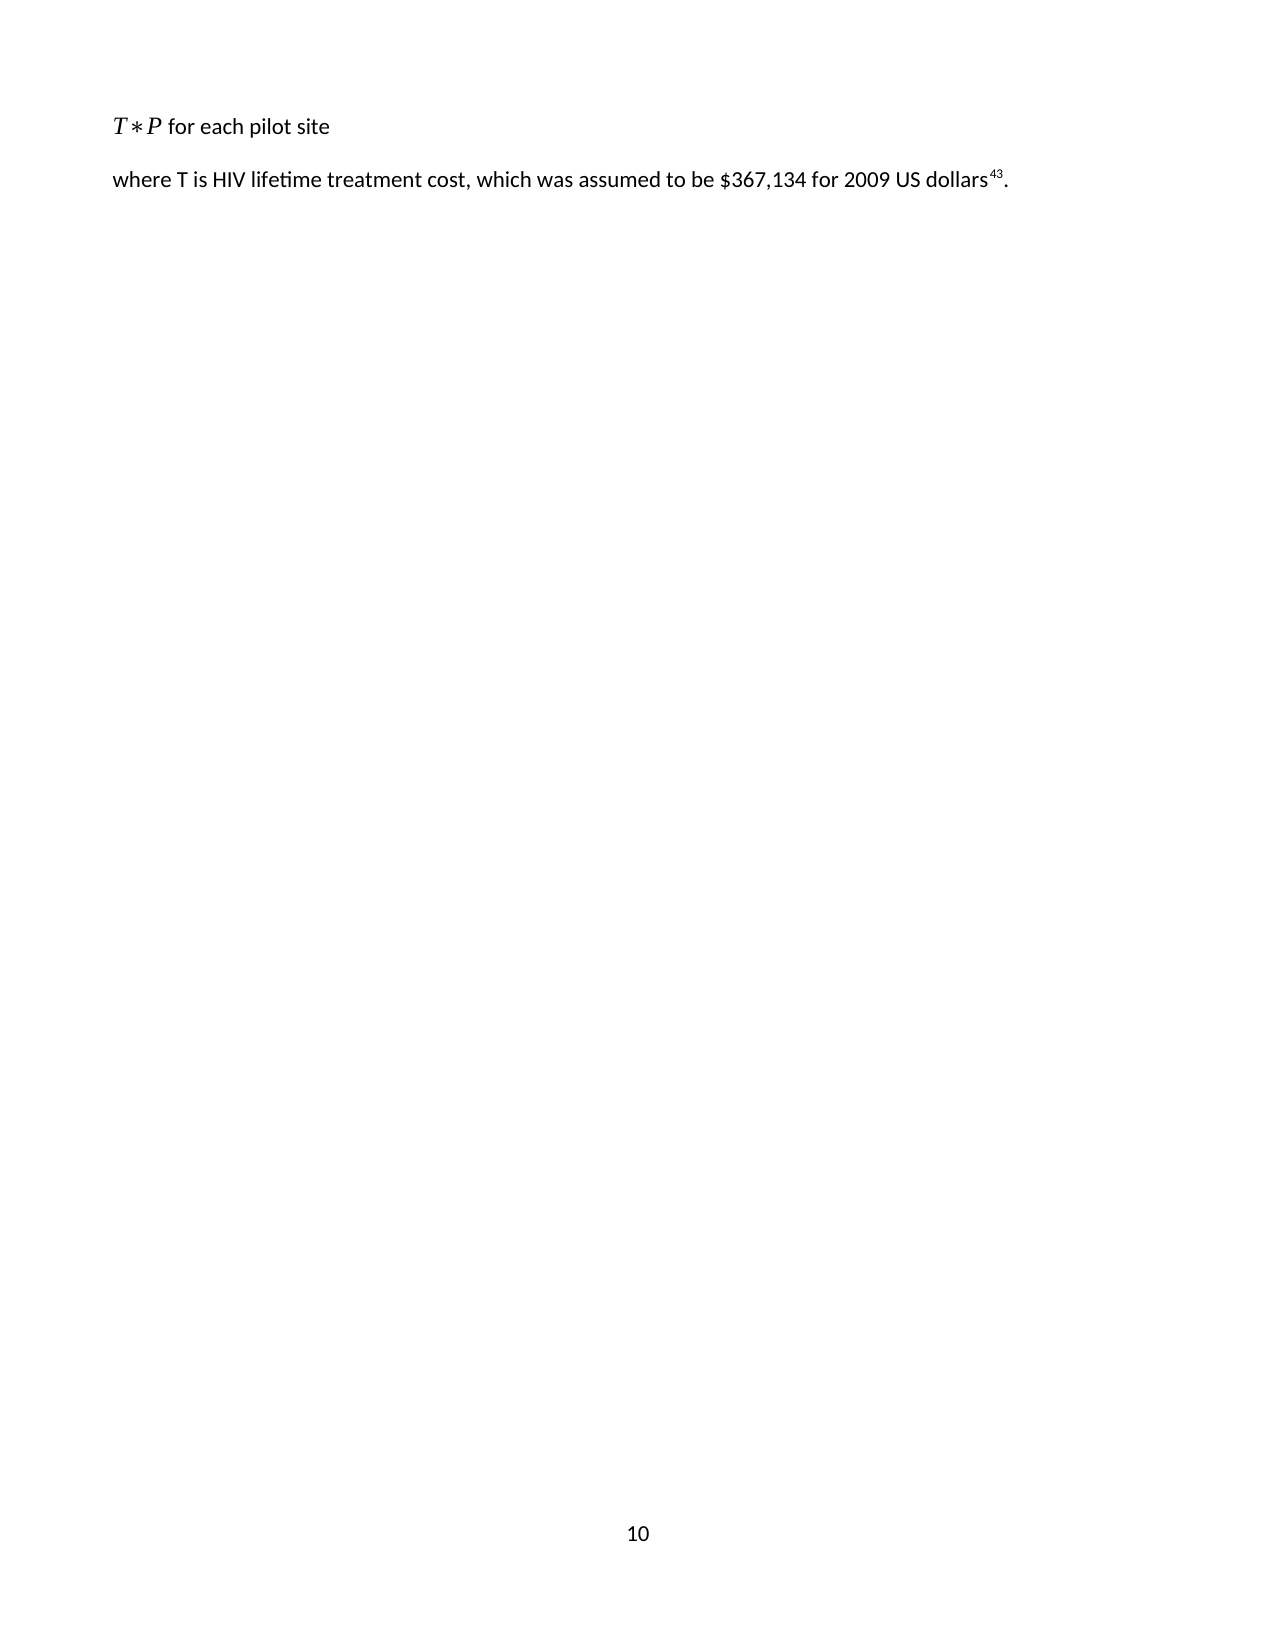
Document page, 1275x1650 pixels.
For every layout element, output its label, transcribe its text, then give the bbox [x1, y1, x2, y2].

text where T is HIV lifetime treatment cost, which was assumed to be $367,134 for 2009 US dollars43. [112, 166, 1162, 193]
text for each pilot site [112, 112, 1162, 141]
